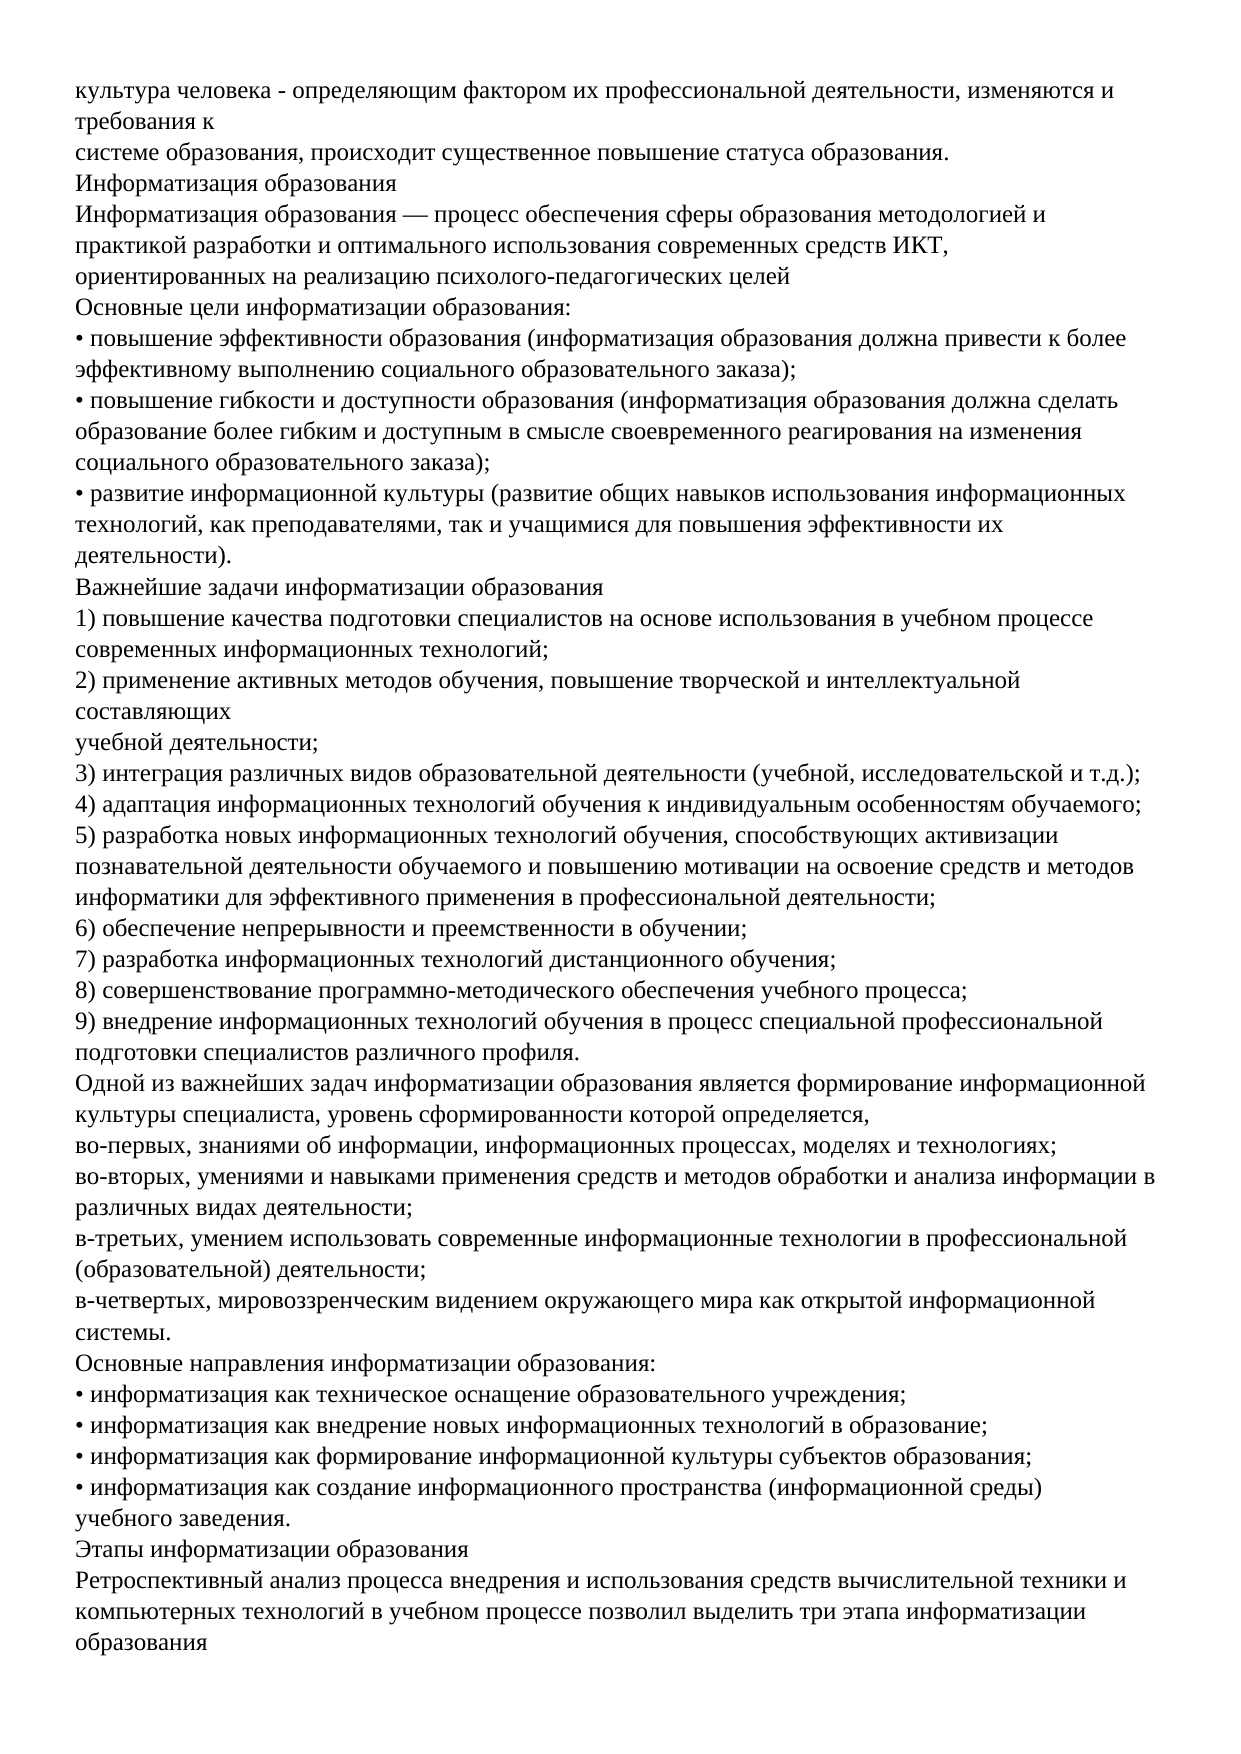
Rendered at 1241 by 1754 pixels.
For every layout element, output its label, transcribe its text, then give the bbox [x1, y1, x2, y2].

text в-четвертых, мировоззренческим видением окружающего мира как открытой информационной системы. [75, 1286, 1165, 1345]
text 4) адаптация информационных технологий обучения к индивидуальным особенностям обучаемого; [75, 789, 1165, 818]
text ориентированных на реализацию психолого-педагогических целей [75, 261, 1165, 290]
text во-вторых, умениями и навыками применения средств и методов обработки и анализа информации в [75, 1161, 1165, 1190]
text Важнейшие задачи информатизации образования [75, 572, 1165, 600]
text образование более гибким и доступным в смысле своевременного реагирования на изменения [75, 416, 1165, 445]
text Основные направления информатизации образования: [75, 1348, 1165, 1376]
text практикой разработки и оптимального использования современных средств ИКТ, [75, 230, 1165, 259]
text культура человека - определяющим фактором их профессиональной деятельности, изменяются и требования к [75, 75, 1165, 135]
text познавательной деятельности обучаемого и повышению мотивации на освоение средств и методов [75, 851, 1165, 880]
text эффективному выполнению социального образовательного заказа); [75, 354, 1165, 383]
text 3) интеграция различных видов образовательной деятельности (учебной, исследовательской и т.д.); [75, 758, 1165, 787]
text 7) разработка информационных технологий дистанционного обучения; [75, 944, 1165, 973]
text культуры специалиста, уровень сформированности которой определяется, [75, 1099, 1165, 1128]
text Информатизация образования [75, 168, 1165, 197]
text Ретроспективный анализ процесса внедрения и использования средств вычислительной техники и [75, 1565, 1165, 1594]
text Информатизация образования — процесс обеспечения сферы образования методологией и [75, 199, 1165, 228]
text социального образовательного заказа); [75, 447, 1165, 476]
text учебного заведения. [75, 1503, 1165, 1532]
text 2) применение активных методов обучения, повышение творческой и интеллектуальной составляющих [75, 665, 1165, 724]
text • информатизация как формирование информационной культуры субъектов образования; [75, 1441, 1165, 1469]
text 5) разработка новых информационных технологий обучения, способствующих активизации [75, 820, 1165, 849]
text учебной деятельности; [75, 727, 1165, 756]
text 1) повышение качества подготовки специалистов на основе использования в учебном процессе [75, 603, 1165, 631]
text Этапы информатизации образования [75, 1534, 1165, 1563]
text • информатизация как внедрение новых информационных технологий в образование; [75, 1410, 1165, 1438]
text • информатизация как техническое оснащение образовательного учреждения; [75, 1379, 1165, 1407]
text деятельности). [75, 541, 1165, 569]
text • информатизация как создание информационного пространства (информационной среды) [75, 1472, 1165, 1501]
text различных видах деятельности; [75, 1192, 1165, 1221]
text • развитие информационной культуры (развитие общих навыков использования информационных [75, 478, 1165, 507]
text Основные цели информатизации образования: [75, 292, 1165, 321]
text 6) обеспечение непрерывности и преемственности в обучении; [75, 913, 1165, 942]
text в-третьих, умением использовать современные информационные технологии в профессиональной [75, 1223, 1165, 1252]
text компьютерных технологий в учебном процессе позволил выделить три этапа информатизации образования [75, 1596, 1165, 1656]
text • повышение эффективности образования (информатизация образования должна привести к более [75, 323, 1165, 352]
text информатики для эффективного применения в профессиональной деятельности; [75, 882, 1165, 911]
text 8) совершенствование программно-методического обеспечения учебного процесса; [75, 975, 1165, 1004]
text подготовки специалистов различного профиля. [75, 1037, 1165, 1066]
text во-первых, знаниями об информации, информационных процессах, моделях и технологиях; [75, 1130, 1165, 1159]
text • повышение гибкости и доступности образования (информатизация образования должна сделать [75, 385, 1165, 414]
text системе образования, происходит существенное повышение статуса образования. [75, 137, 1165, 166]
text технологий, как преподавателями, так и учащимися для повышения эффективности их [75, 509, 1165, 538]
text Одной из важнейших задач информатизации образования является формирование информационной [75, 1068, 1165, 1097]
text современных информационных технологий; [75, 634, 1165, 662]
text 9) внедрение информационных технологий обучения в процесс специальной профессиональной [75, 1006, 1165, 1035]
text (образовательной) деятельности; [75, 1254, 1165, 1283]
